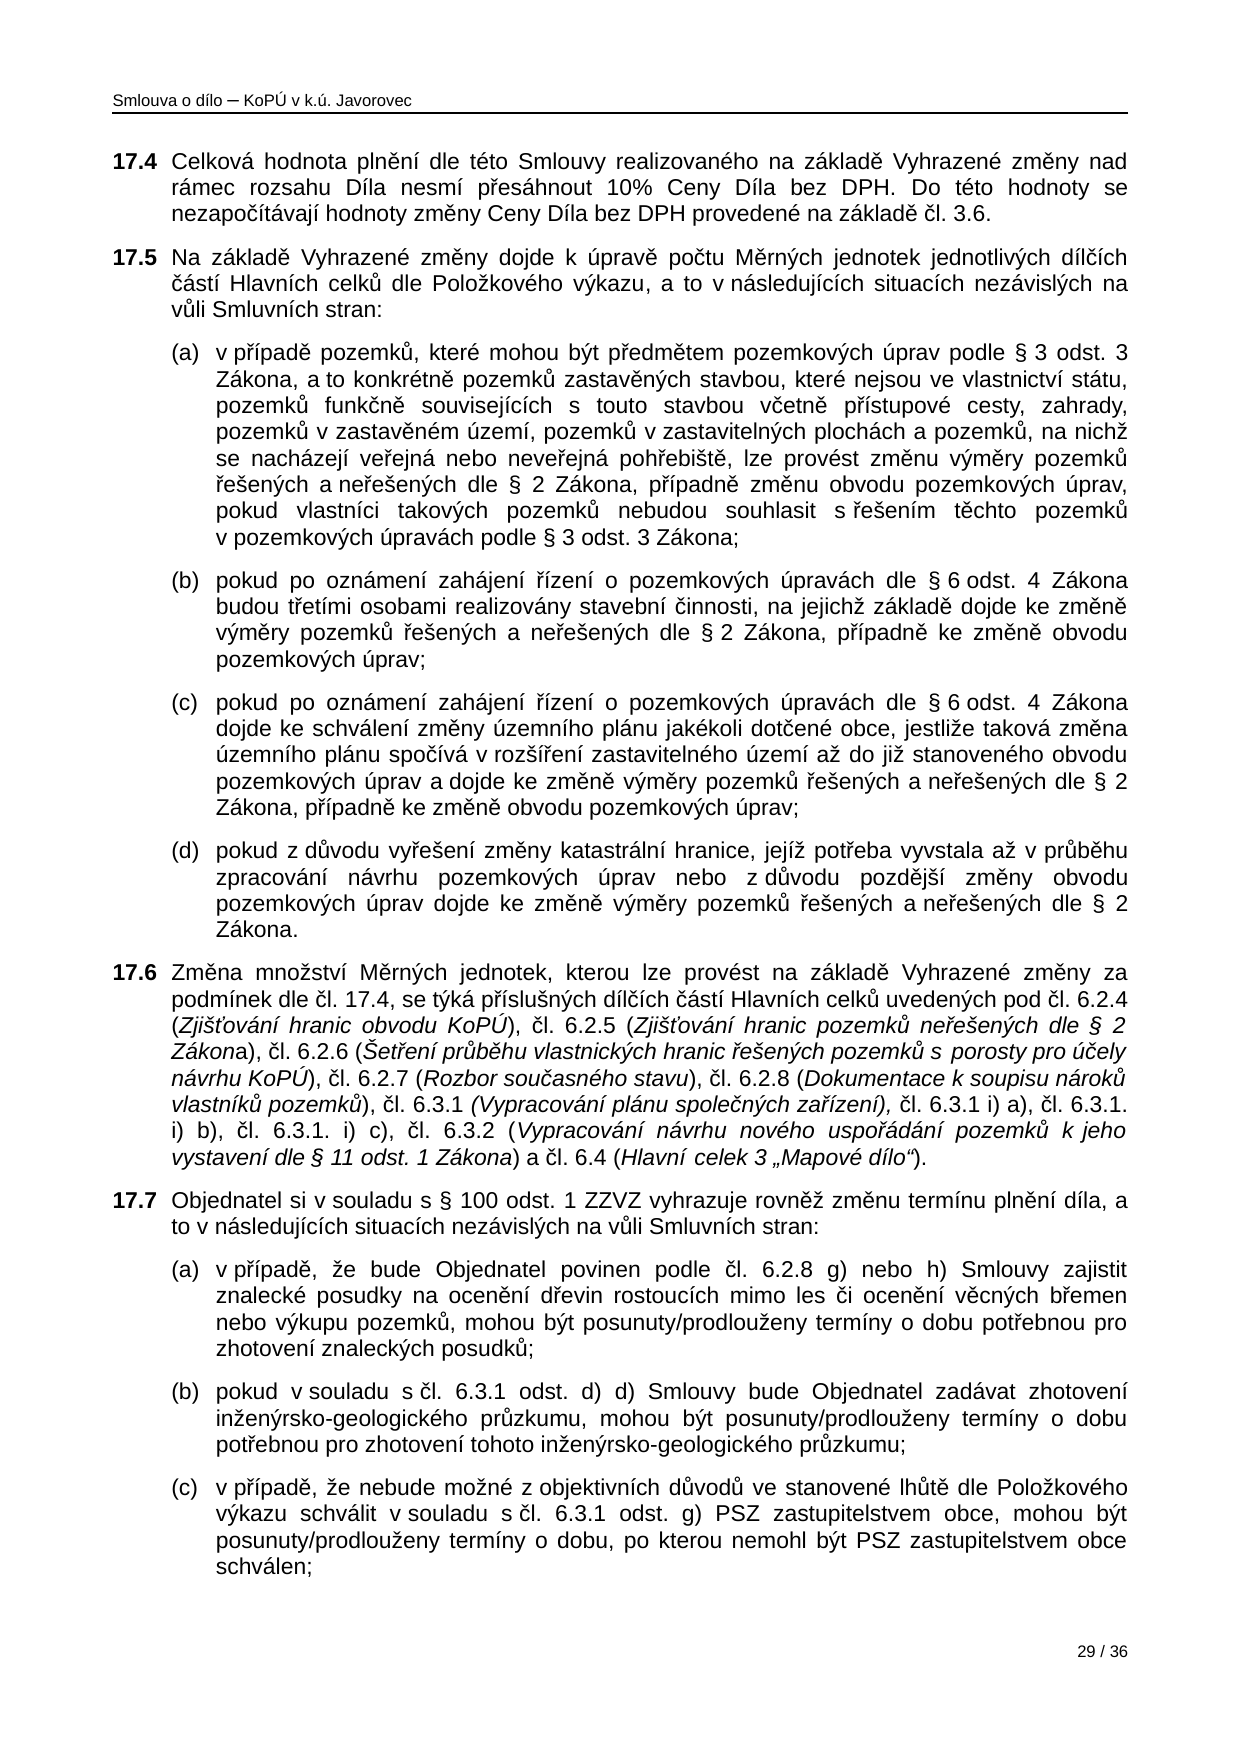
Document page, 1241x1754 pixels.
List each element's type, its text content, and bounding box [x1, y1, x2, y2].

list v případě, že nebude možné z objektivních důvodů ve stanovené lhůtě dle Položkového výkazu schválit v souladu s čl. 6.3.1 odst. g) PSZ zastupitelstvem obce, mohou být posunuty/prodlouženy termíny o dobu, po kterou nemohl být PSZ zastupitelstvem obce schválen; [171, 1474, 1128, 1579]
text Celková hodnota plnění dle této Smlouvy realizovaného na základě Vyhrazené změny nad rámec rozsahu Díla nesmí přesáhnout 10% Ceny Díla bez DPH. Do této hodnoty se nezapočítávají hodnoty změny Ceny Díla bez DPH provedené na základě čl. 3.6. [112, 148, 1128, 227]
list pokud po oznámení zahájení řízení o pozemkových úpravách dle § 6 odst. 4 Zákona budou třetími osobami realizovány stavební činnosti, na jejichž základě dojde ke změně výměry pozemků řešených a neřešených dle § 2 Zákona, případně ke změně obvodu pozemkových úprav; [171, 567, 1128, 672]
text Na základě Vyhrazené změny dojde k úpravě počtu Měrných jednotek jednotlivých dílčích částí Hlavních celků dle Položkového výkazu, a to v následujících situacích nezávislých na vůli Smluvních stran: [112, 243, 1128, 322]
list pokud po oznámení zahájení řízení o pozemkových úpravách dle § 6 odst. 4 Zákona dojde ke schválení změny územního plánu jakékoli dotčené obce, jestliže taková změna územního plánu spočívá v rozšíření zastavitelného území až do již stanoveného obvodu pozemkových úprav a dojde ke změně výměry pozemků řešených a neřešených dle § 2 Zákona, případně ke změně obvodu pozemkových úprav; [171, 689, 1128, 821]
list pokud z důvodu vyřešení změny katastrální hranice, jejíž potřeba vyvstala až v průběhu zpracování návrhu pozemkových úprav nebo z důvodu pozdější změny obvodu pozemkových úprav dojde ke změně výměry pozemků řešených a neřešených dle § 2 Zákona. [171, 837, 1128, 943]
list v případě pozemků, které mohou být předmětem pozemkových úprav podle § 3 odst. 3 Zákona, a to konkrétně pozemků zastavěných stavbou, které nejsou ve vlastnictví státu, pozemků funkčně souvisejících s touto stavbou včetně přístupové cesty, zahrady, pozemků v zastavěném území, pozemků v zastavitelných plochách a pozemků, na nichž se nacházejí veřejná nebo neveřejná pohřebiště, lze provést změnu výměry pozemků řešených a neřešených dle § 2 Zákona, případně změnu obvodu pozemkových úprav, pokud vlastníci takových pozemků nebudou souhlasit s řešením těchto pozemků v pozemkových úpravách podle § 3 odst. 3 Zákona; [171, 339, 1128, 550]
text Objednatel si v souladu s § 100 odst. 1 ZZVZ vyhrazuje rovněž změnu termínu plnění díla, a to v následujících situacích nezávislých na vůli Smluvních stran: [112, 1187, 1128, 1239]
list pokud v souladu s čl. 6.3.1 odst. d) Smlouvy bude Objednatel zadávat zhotovení inženýrsko-geologického průzkumu, mohou být posunuty/prodlouženy termíny o dobu potřebnou pro zhotovení tohoto inženýrsko-geologického průzkumu; [171, 1378, 1128, 1457]
text Změna množství Měrných jednotek, kterou lze provést na základě Vyhrazené změny za podmínek dle čl. 17.4, se týká příslušných dílčích částí Hlavních celků uvedených pod čl. 6.2.4 (Zjišťování hranic obvodu KoPÚ), čl. 6.2.5 (Zjišťování hranic pozemků neřešených dle § 2 Zákona), čl. 6.2.6 (Šetření průběhu vlastnických hranic řešených pozemků s porosty pro účely návrhu KoPÚ), čl. 6.2.7 (Rozbor současného stavu), čl. 6.2.8 (Dokumentace k soupisu nároků vlastníků pozemků), čl. 6.3.1 (Vypracování plánu společných zařízení), čl. 6.3.1 i) a), čl. 6.3.1. i) b), čl. 6.3.1. i) c), čl. 6.3.2 (Vypracování návrhu nového uspořádání pozemků k jeho vystavení dle § 11 odst. 1 Zákona) a čl. 6.4 (Hlavní celek 3 „Mapové dílo“). [112, 959, 1128, 1170]
list v případě, že bude Objednatel povinen podle čl. 6.2.8 g) nebo h) Smlouvy zajistit znalecké posudky na ocenění dřevin rostoucích mimo les či ocenění věcných břemen nebo výkupu pozemků, mohou být posunuty/prodlouženy termíny o dobu potřebnou pro zhotovení znaleckých posudků; [171, 1256, 1128, 1362]
